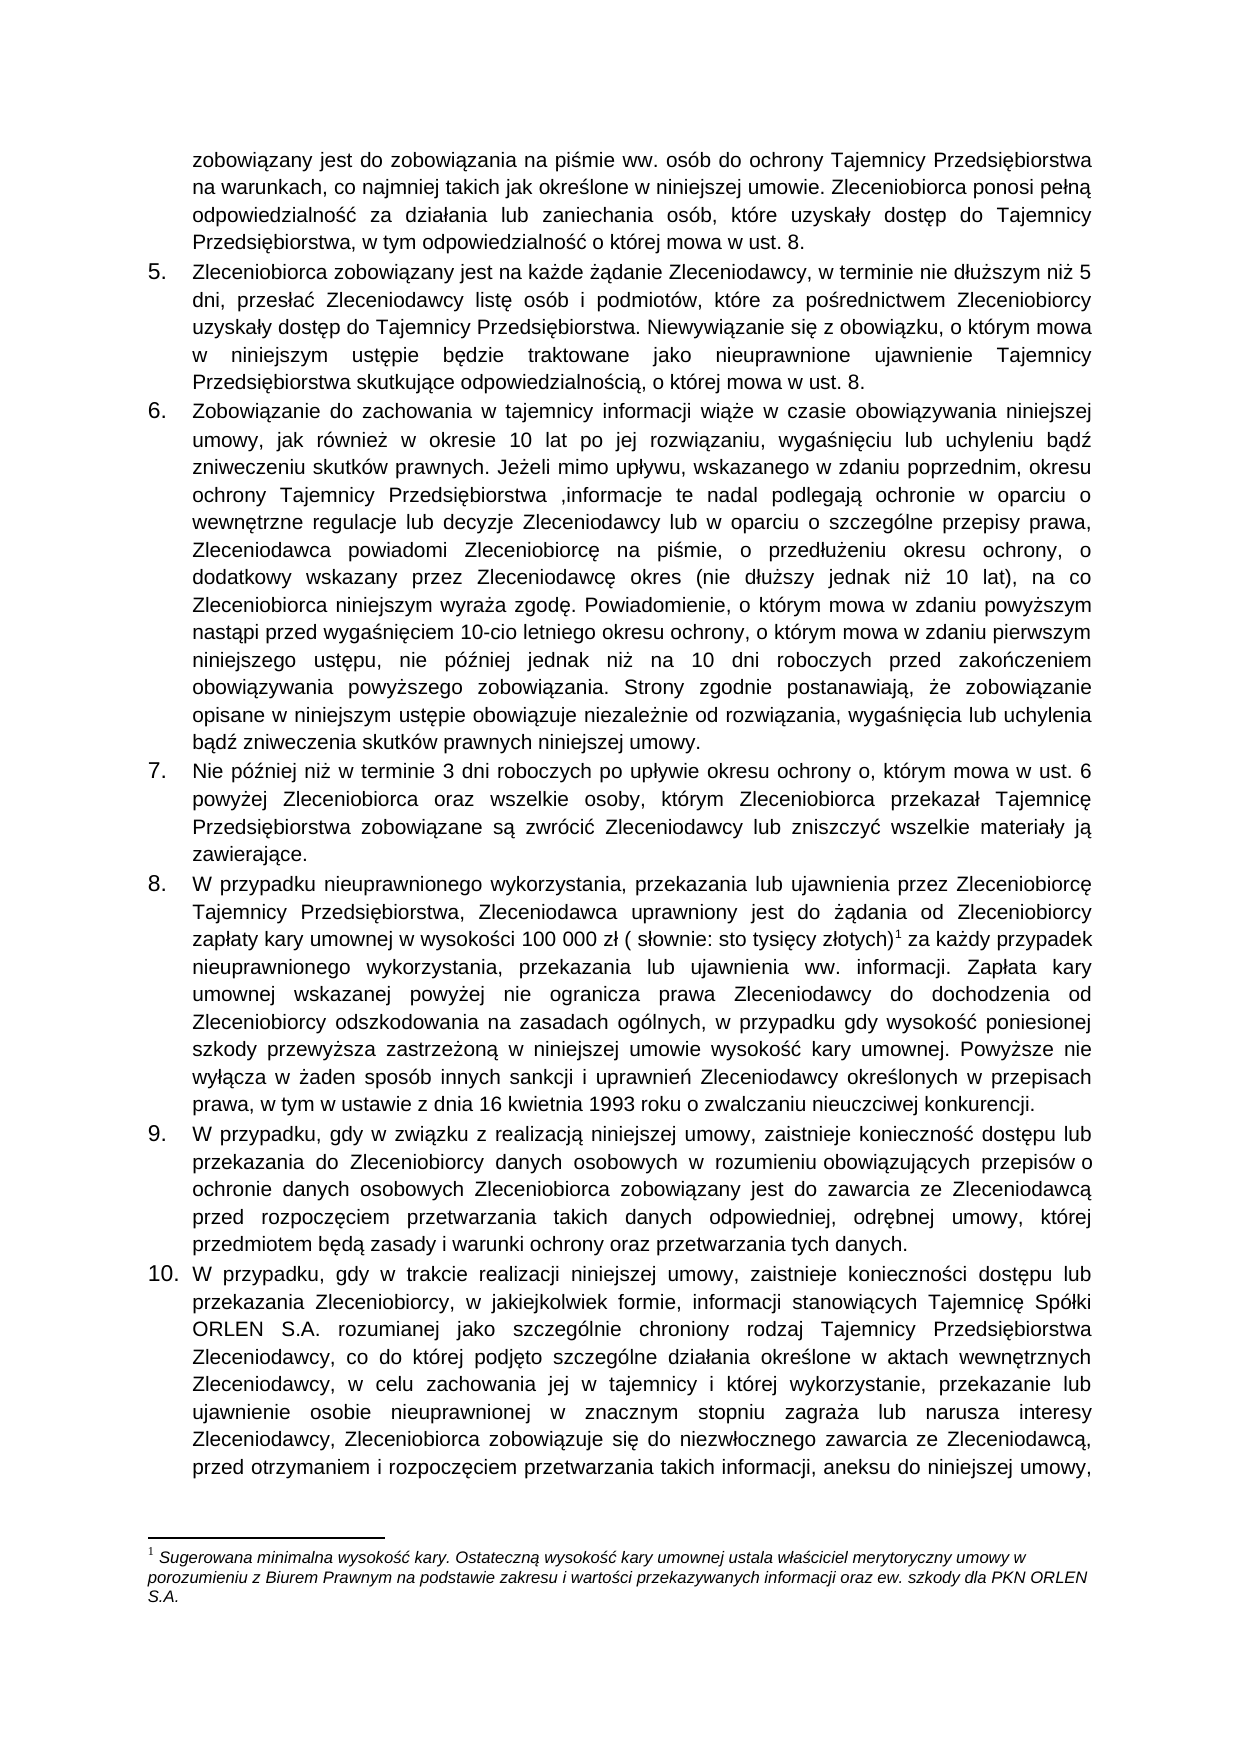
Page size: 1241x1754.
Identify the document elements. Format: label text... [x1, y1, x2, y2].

list Nie później niż w terminie 3 dni roboczych po upływie okresu ochrony o, którym mowa w ust. 6 powyżej Zleceniobiorca oraz wszelkie osoby, którym Zleceniobiorca przekazał Tajemnicę Przedsiębiorstwa zobowiązane są zwrócić Zleceniodawcy lub zniszczyć wszelkie materiały ją zawierające. [148, 757, 1093, 866]
list W przypadku, gdy w związku z realizacją niniejszej umowy, zaistnieje konieczność dostępu lub przekazania do Zleceniobiorcy danych osobowych w rozumieniu obowiązujących przepisów o ochronie danych osobowych Zleceniobiorca zobowiązany jest do zawarcia ze Zleceniodawcą przed rozpoczęciem przetwarzania takich danych odpowiedniej, odrębnej umowy, której przedmiotem będą zasady i warunki ochrony oraz przetwarzania tych danych. [148, 1120, 1093, 1256]
list W przypadku nieuprawnionego wykorzystania, przekazania lub ujawnienia przez Zleceniobiorcę Tajemnicy Przedsiębiorstwa, Zleceniodawca uprawniony jest do żądania od Zleceniobiorcy zapłaty kary umownej w wysokości 100 000 zł ( słownie: sto tysięcy złotych) za każdy przypadek nieuprawnionego wykorzystania, przekazania lub ujawnienia ww. informacji. Zapłata kary umownej wskazanej powyżej nie ogranicza prawa Zleceniodawcy do dochodzenia od Zleceniobiorcy odszkodowania na zasadach ogólnych, w przypadku gdy wysokość poniesionej szkody przewyższa zastrzeżoną w niniejszej umowie wysokość kary umownej. Powyższe nie wyłącza w żaden sposób innych sankcji i uprawnień Zleceniodawcy określonych w przepisach prawa, w tym w ustawie z dnia 16 kwietnia 1993 roku o zwalczaniu nieuczciwej konkurencji. [148, 870, 1093, 1116]
list Zobowiązanie do zachowania w tajemnicy informacji wiąże w czasie obowiązywania niniejszej umowy, jak również w okresie 10 lat po jej rozwiązaniu, wygaśnięciu lub uchyleniu bądź zniweczeniu skutków prawnych. Jeżeli mimo upływu, wskazanego w zdaniu poprzednim, okresu ochrony Tajemnicy Przedsiębiorstwa ,informacje te nadal podlegają ochronie w oparciu o wewnętrzne regulacje lub decyzje Zleceniodawcy lub w oparciu o szczególne przepisy prawa, Zleceniodawca powiadomi Zleceniobiorcę na piśmie, o przedłużeniu okresu ochrony, o dodatkowy wskazany przez Zleceniodawcę okres (nie dłuższy jednak niż 10 lat), na co Zleceniobiorca niniejszym wyraża zgodę. Powiadomienie, o którym mowa w zdaniu powyższym nastąpi przed wygaśnięciem 10-cio letniego okresu ochrony, o którym mowa w zdaniu pierwszym niniejszego ustępu, nie później jednak niż na 10 dni roboczych przed zakończeniem obowiązywania powyższego zobowiązania. Strony zgodnie postanawiają, że zobowiązanie opisane w niniejszym ustępie obowiązuje niezależnie od rozwiązania, wygaśnięcia lub uchylenia bądź zniweczenia skutków prawnych niniejszej umowy. [148, 397, 1093, 754]
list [148, 148, 1093, 254]
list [148, 1259, 1093, 1478]
list Zleceniobiorca zobowiązany jest na każde żądanie Zleceniodawcy, w terminie nie dłuższym niż 5 dni, przesłać Zleceniodawcy listę osób i podmiotów, które za pośrednictwem Zleceniobiorcy uzyskały dostęp do Tajemnicy Przedsiębiorstwa. Niewywiązanie się z obowiązku, o którym mowa w niniejszym ustępie będzie traktowane jako nieuprawnione ujawnienie Tajemnicy Przedsiębiorstwa skutkujące odpowiedzialnością, o której mowa w ust. 8. [148, 258, 1093, 394]
